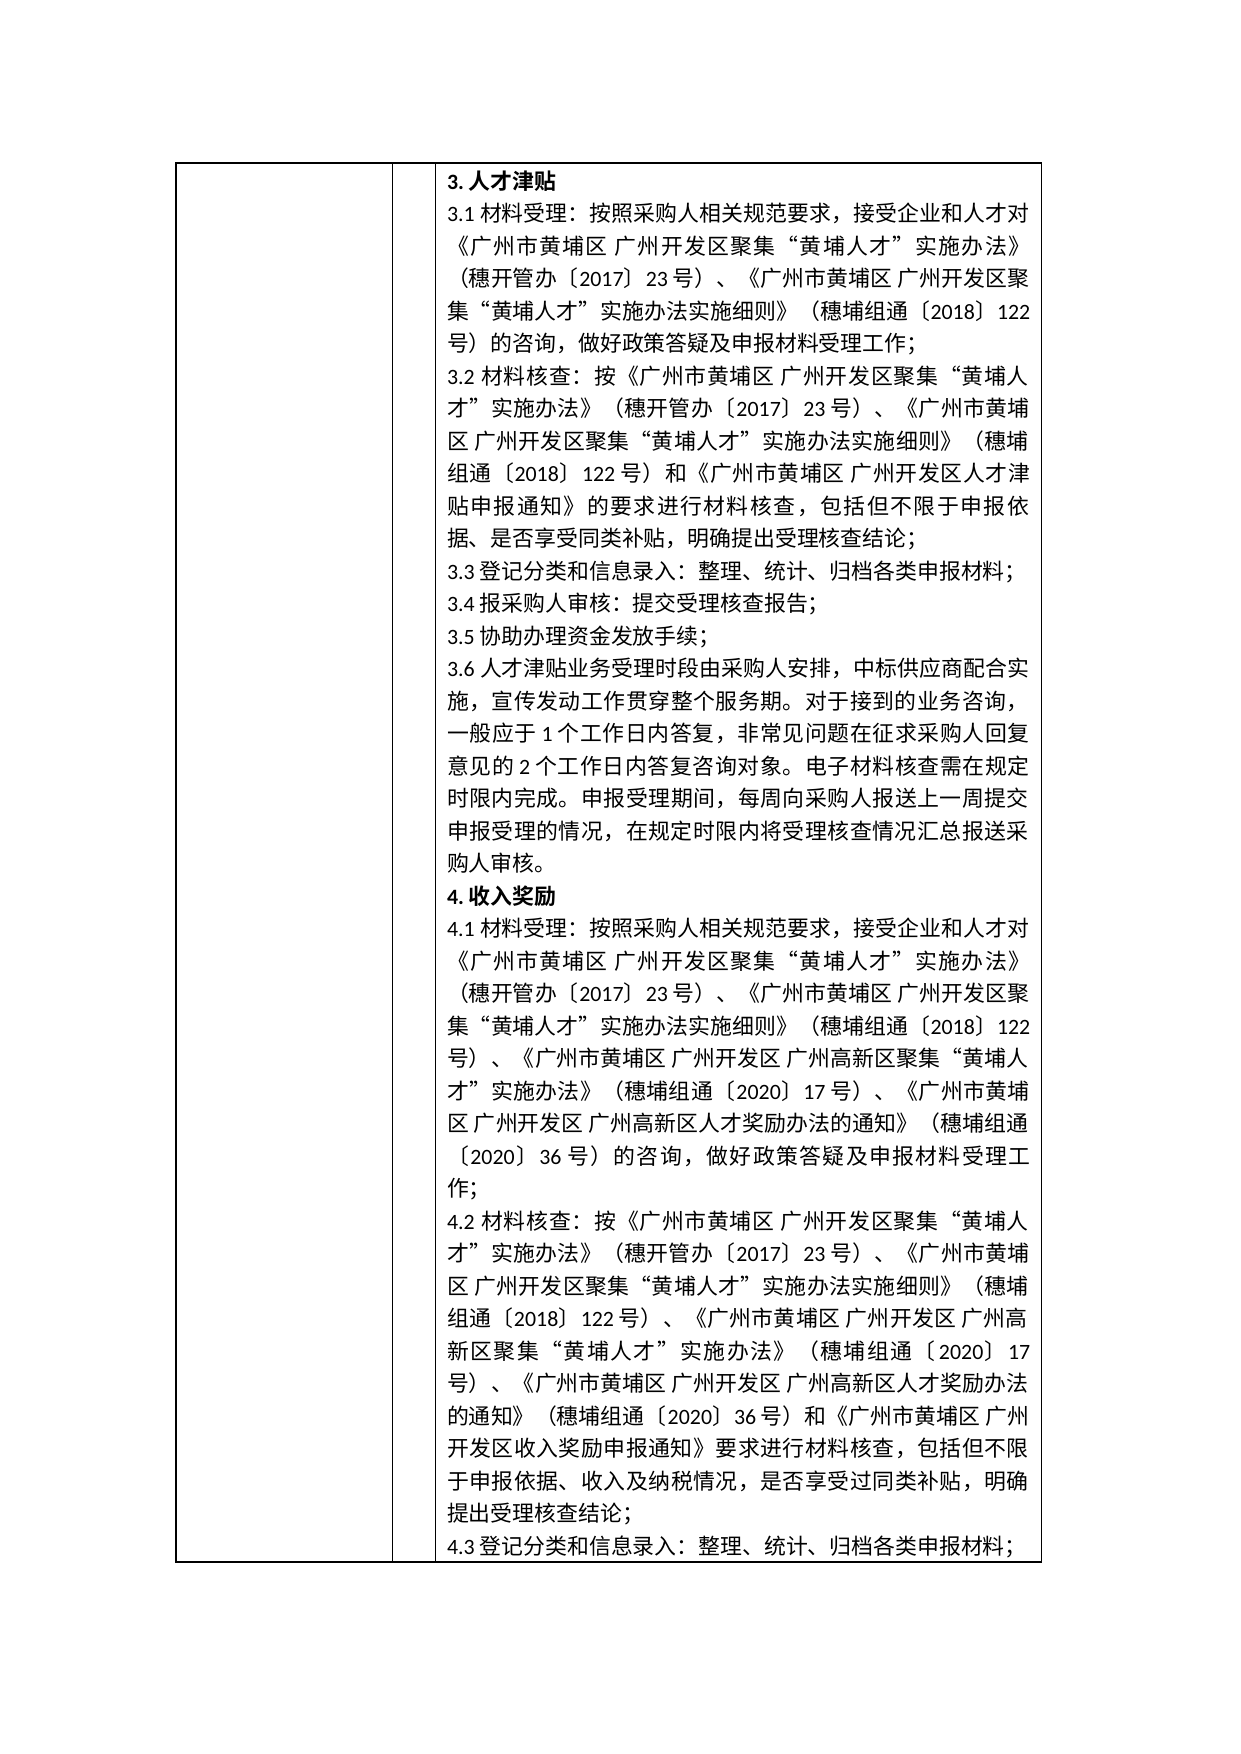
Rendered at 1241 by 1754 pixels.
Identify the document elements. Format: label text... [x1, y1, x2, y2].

table_cell 1 [393, 164, 435, 1561]
table_cell [177, 164, 392, 1561]
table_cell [436, 164, 1041, 1561]
